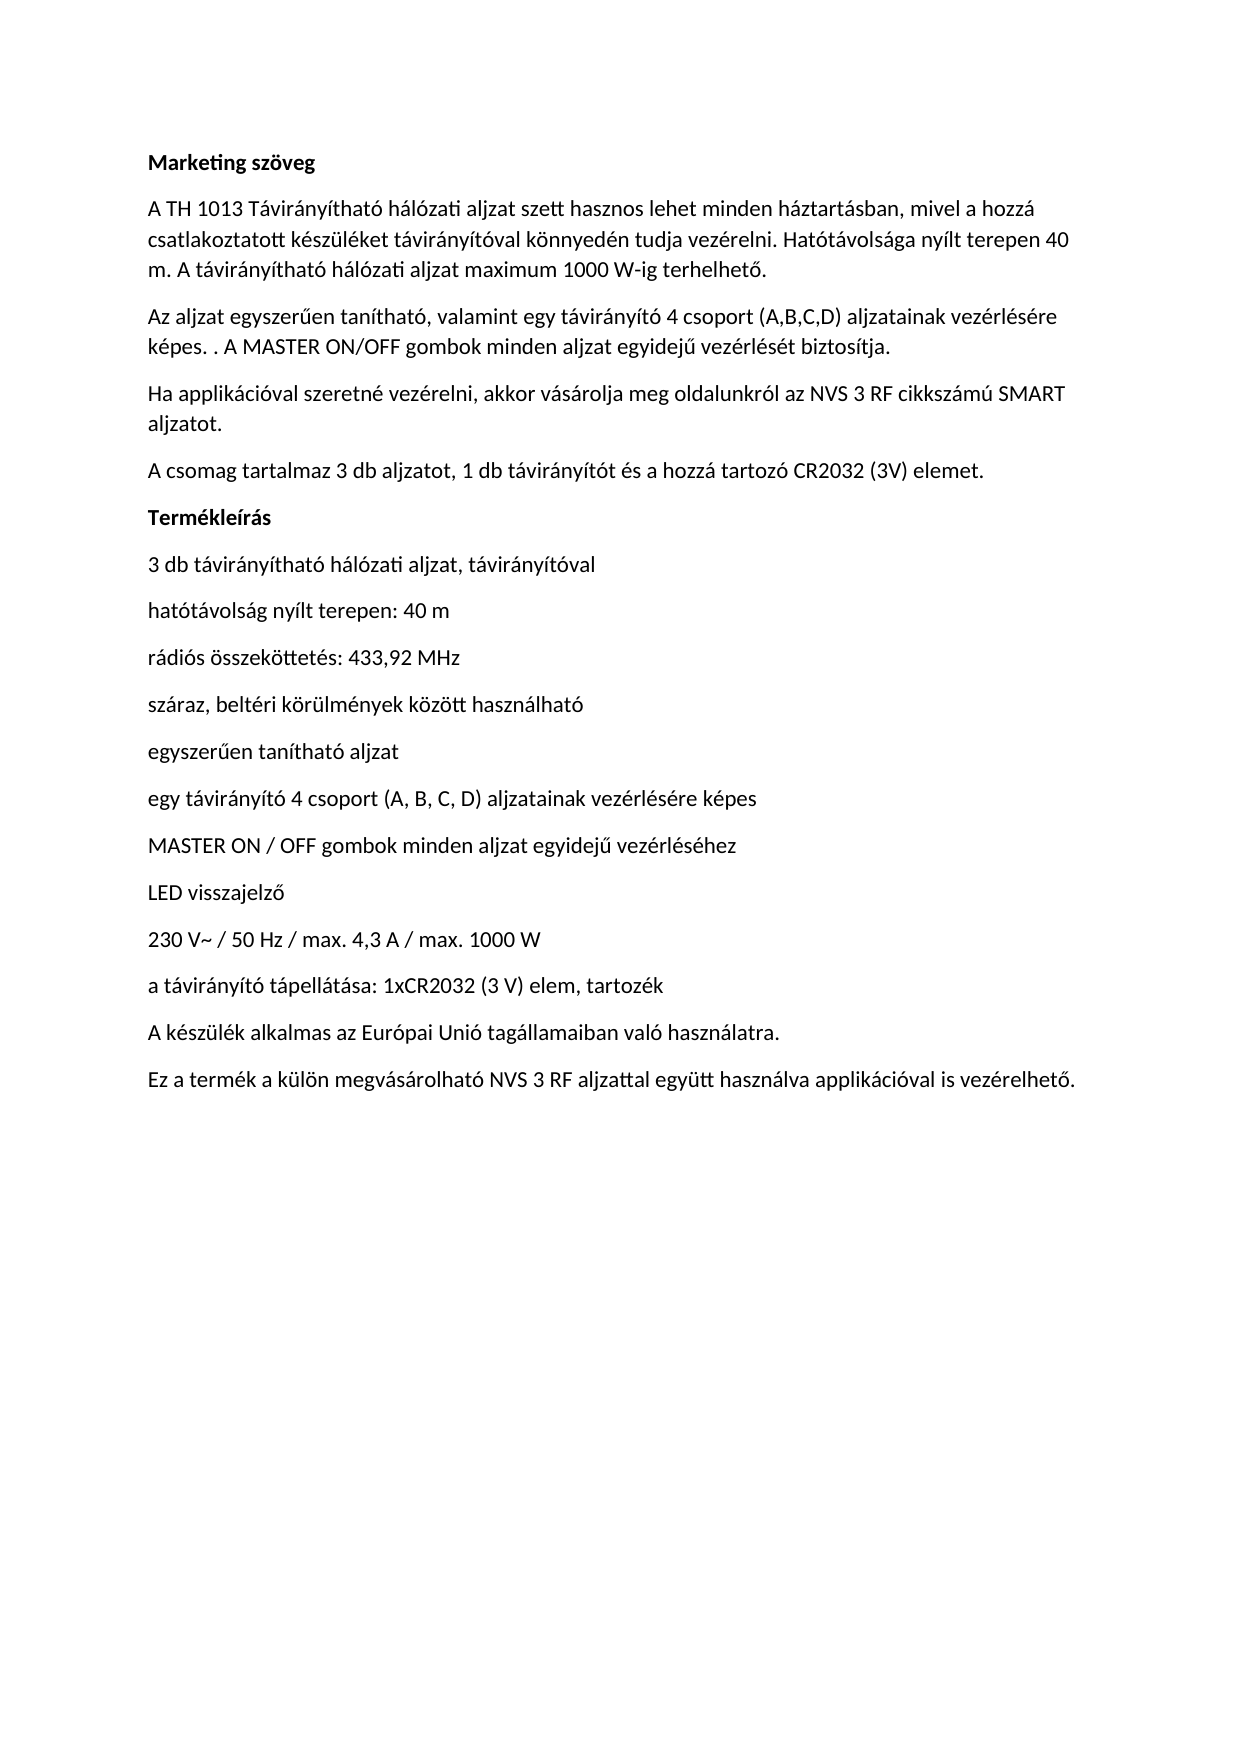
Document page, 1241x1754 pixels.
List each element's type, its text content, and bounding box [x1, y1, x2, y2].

text Marketing szöveg [148, 148, 1093, 176]
text Ez a termék a külön megvásárolható NVS 3 RF aljzattal együtt használva applikációval is vezérelhető. [148, 1065, 1093, 1093]
text 3 db távirányítható hálózati aljzat, távirányítóval [148, 550, 1093, 578]
text 230 V~ / 50 Hz / max. 4,3 A / max. 1000 W [148, 925, 1093, 953]
text száraz, beltéri körülmények között használható [148, 690, 1093, 718]
text MASTER ON / OFF gombok minden aljzat egyidejű vezérléséhez [148, 831, 1093, 859]
text egyszerűen tanítható aljzat [148, 737, 1093, 765]
text rádiós összeköttetés: 433,92 MHz [148, 643, 1093, 671]
text LED visszajelző [148, 878, 1093, 906]
text Ha applikációval szeretné vezérelni, akkor vásárolja meg oldalunkról az NVS 3 RF cikkszámú SMART aljzatot. [148, 379, 1093, 437]
text A készülék alkalmas az Európai Unió tagállamaiban való használatra. [148, 1018, 1093, 1046]
text Termékleírás [148, 503, 1093, 531]
text A TH 1013 Távirányítható hálózati aljzat szett hasznos lehet minden háztartásban, mivel a hozzá csatlakoztatott készüléket távirányítóval könnyedén tudja vezérelni. Hatótávolsága nyílt terepen 40 m. A távirányítható hálózati aljzat maximum 1000 W-ig terhelhető. [148, 194, 1093, 283]
text a távirányító tápellátása: 1xCR2032 (3 V) elem, tartozék [148, 972, 1093, 999]
text Az aljzat egyszerűen tanítható, valamint egy távirányító 4 csoport (A,B,C,D) aljzatainak vezérlésére képes. . A MASTER ON/OFF gombok minden aljzat egyidejű vezérlését biztosítja. [148, 302, 1093, 360]
text egy távirányító 4 csoport (A, B, C, D) aljzatainak vezérlésére képes [148, 784, 1093, 812]
text A csomag tartalmaz 3 db aljzatot, 1 db távirányítót és a hozzá tartozó CR2032 (3V) elemet. [148, 456, 1093, 484]
text hatótávolság nyílt terepen: 40 m [148, 597, 1093, 624]
